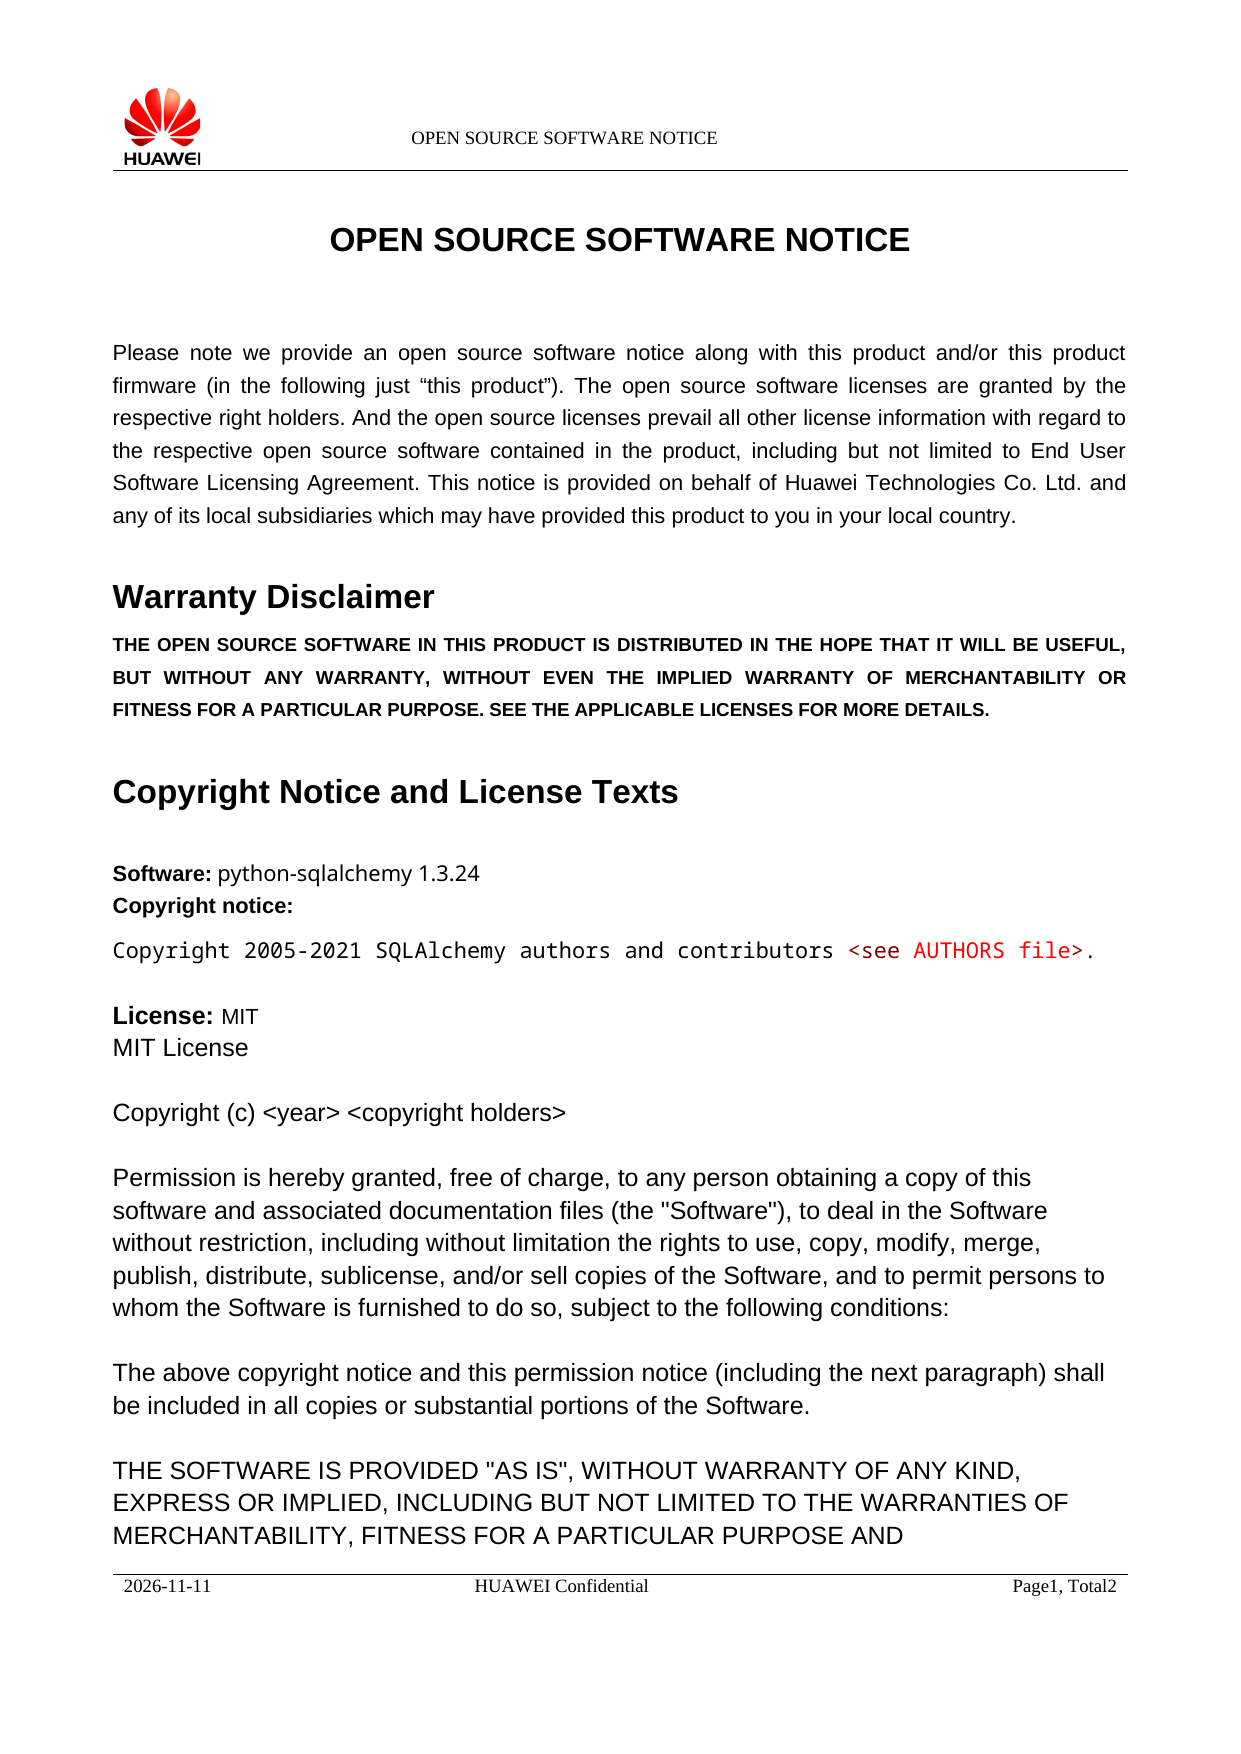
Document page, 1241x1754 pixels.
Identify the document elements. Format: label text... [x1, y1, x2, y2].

text License: MIT [112, 999, 1128, 1031]
text MIT License [112, 1031, 1128, 1064]
text Copyright notice: [112, 889, 1128, 921]
text Permission is hereby granted, free of charge, to any person obtaining a copy of this software and associated documentation files (the "Software"), to deal in the Software without restriction, including without limitation the rights to use, copy, modify, merge, publish, distribute, sublicense, and/or sell copies of the Software, and to permit persons to whom the Software is furnished to do so, subject to the following conditions: [112, 1161, 1128, 1324]
text The above copyright notice and this permission notice (including the next paragraph) shall be included in all copies or substantial portions of the Software. [112, 1356, 1128, 1421]
picture [124, 88, 201, 165]
text The open source software in this product is distributed in the hope that it will be useful, but WITHOUT ANY WARRANTY, without even the implied warranty of MERCHANTABILITY or FITNESS FOR A PARTICULAR PURPOSE. See the applicable licenses for more details. [112, 629, 1128, 726]
text Warranty Disclaimer [112, 564, 1128, 629]
title Software: python-sqlalchemy 1.3.24 [112, 856, 1128, 889]
text Copyright 2005-2021 SQLAlchemy authors and contributors <see AUTHORS file>. [112, 934, 1128, 966]
text OPEN SOURCE SOFTWARE NOTICE [112, 206, 1128, 271]
text Please note we provide an open source software notice along with this product and/or this product firmware (in the following just “this product”). The open source software licenses are granted by the respective right holders. And the open source licenses prevail all other license information with regard to the respective open source software contained in the product, including but not limited to End User Software Licensing Agreement. This notice is provided on behalf of Huawei Technologies Co. Ltd. and any of its local subsidiaries which may have provided this product to you in your local country. [112, 336, 1128, 531]
text Copyright (c) <year> <copyright holders> [112, 1096, 1128, 1129]
text Copyright Notice and License Texts [112, 759, 1128, 824]
